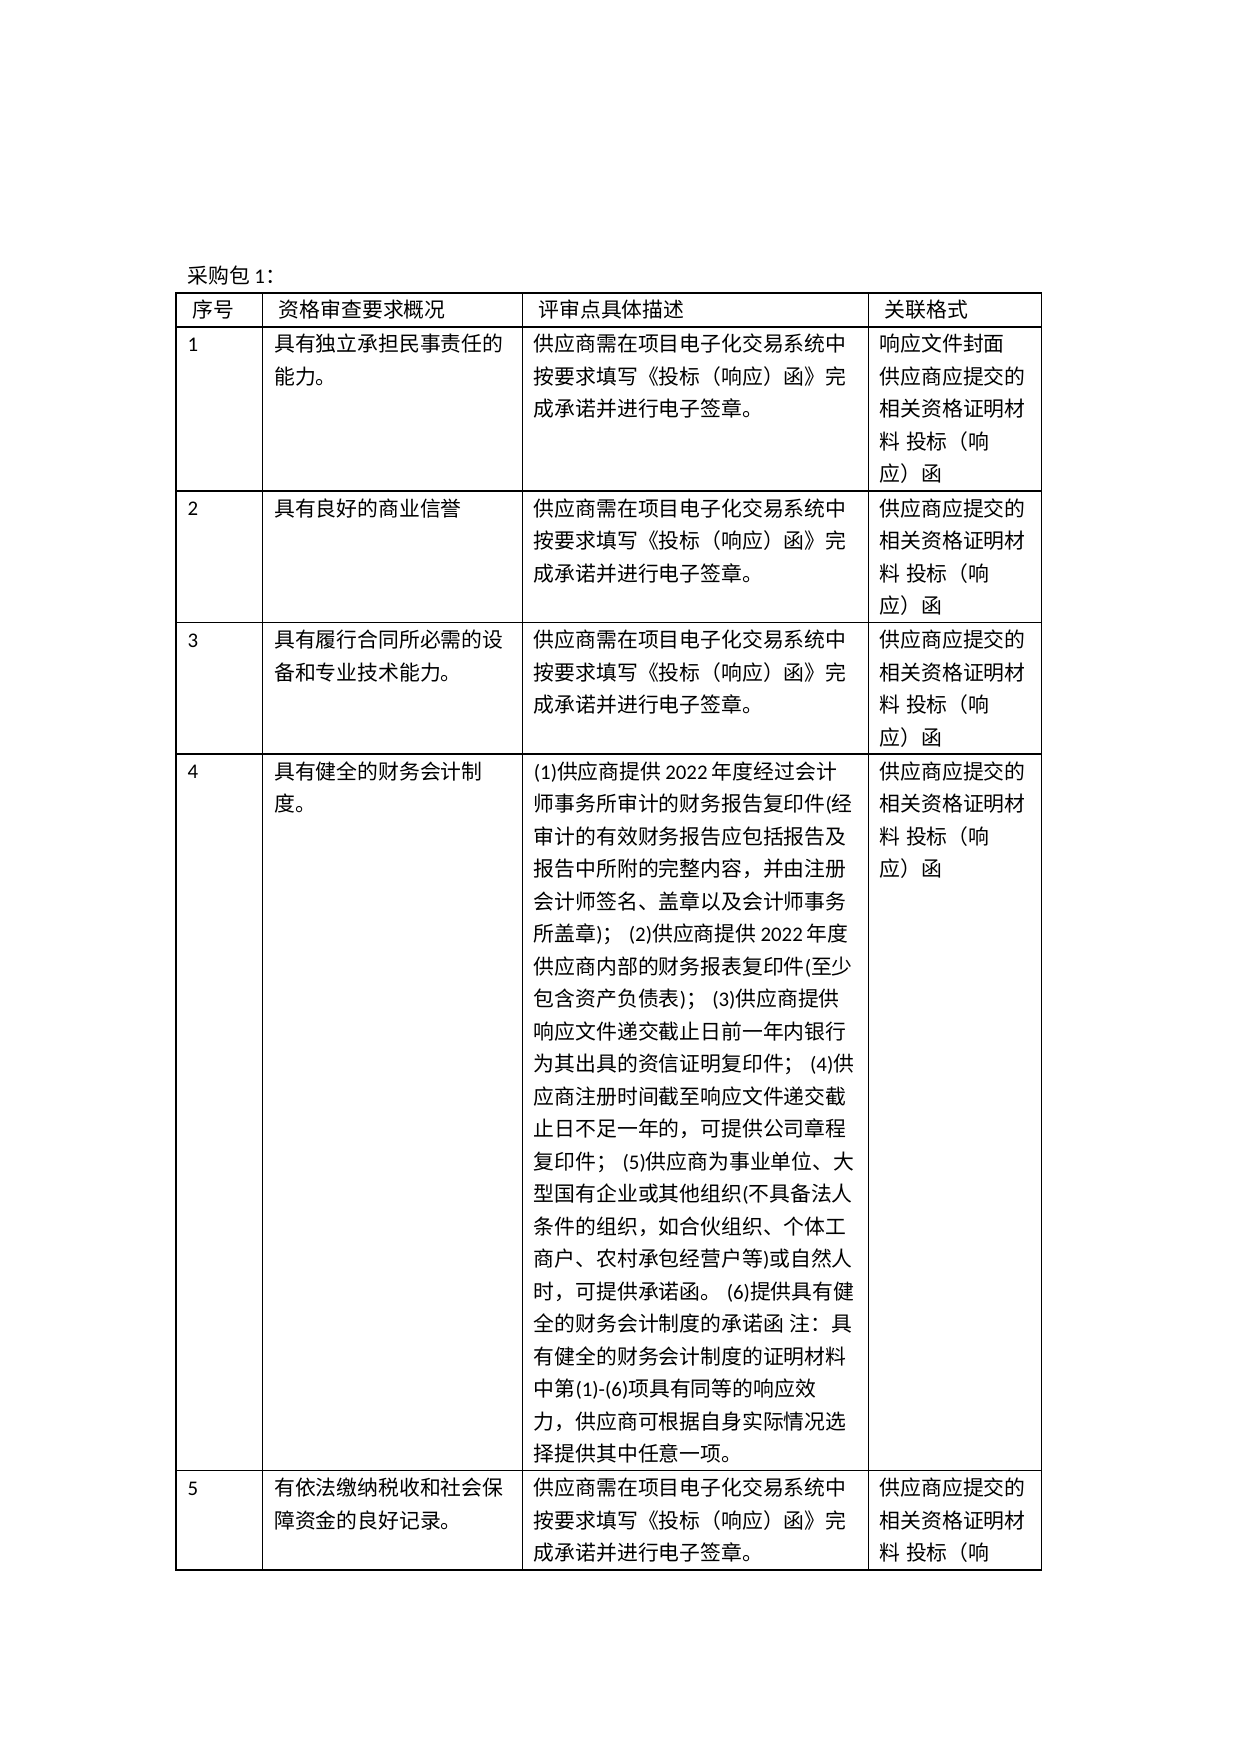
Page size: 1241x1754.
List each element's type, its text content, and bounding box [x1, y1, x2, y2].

table_cell 2 [177, 492, 262, 622]
table_header 关联格式 [869, 294, 1041, 326]
table_cell 具有良好的商业信誉 [263, 492, 522, 622]
table_header 资格审查要求概况 [263, 294, 522, 326]
table_cell 具有独立承担民事责任的能力。 [263, 328, 522, 490]
table_cell (1)供应商提供2022年度经过会计师事务所审计的财务报告复印件(经审计的有效财务报告应包括报告及报告中所附的完整内容，并由注册会计师签名、盖章以及会计师事务所盖章)； (2)供应商提供2022年度供应商内部的财务报表复印件(至少包含资产负债表)； (3)供应商提供响应文件递交截止日前一年内银行为其出具的资信证明复印件； (4)供应商注册时间截至响应文件递交截止日不足一年的，可提供公司章程复印件； (5)供应商为事业单位、大型国有企业或其他组织(不具备法人条件的组织，如合伙组织、个体工商户、农村承包经营户等)或自然人时，可提供承诺函。 (6)提供具有健全的财务会计制度的承诺函 注：具有健全的财务会计制度的证明材料中第(1)-(6)项具有同等的响应效力，供应商可根据自身实际情况选择提供其中任意一项。 [523, 755, 868, 1470]
table_cell 4 [177, 755, 262, 1470]
table_cell 供应商需在项目电子化交易系统中按要求填写《投标（响应）函》完成承诺并进行电子签章。 [523, 623, 868, 753]
table_cell 1 [177, 328, 262, 490]
table_cell 具有健全的财务会计制度。 [263, 755, 522, 1470]
table_cell 供应商应提交的相关资格证明材料 投标（响应）函 [869, 492, 1041, 622]
table_cell 供应商应提交的相关资格证明材料 投标（响应）函 [869, 755, 1041, 1470]
table_cell 5 [177, 1471, 262, 1569]
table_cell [869, 1471, 1041, 1569]
table_cell 响应文件封面 供应商应提交的相关资格证明材料 投标（响应）函 [869, 328, 1041, 490]
table_cell 3 [177, 623, 262, 753]
table_cell 具有履行合同所必需的设备和专业技术能力。 [263, 623, 522, 753]
table_cell 供应商需在项目电子化交易系统中按要求填写《投标（响应）函》完成承诺并进行电子签章。 [523, 328, 868, 490]
table_cell 供应商应提交的相关资格证明材料 投标（响应）函 [869, 623, 1041, 753]
table_cell 供应商需在项目电子化交易系统中按要求填写《投标（响应）函》完成承诺并进行电子签章。 [523, 492, 868, 622]
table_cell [263, 1471, 522, 1569]
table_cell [523, 1471, 868, 1569]
table_header 序号 [177, 294, 262, 326]
text 采购包1： [187, 259, 1053, 292]
table_header 评审点具体描述 [523, 294, 868, 326]
